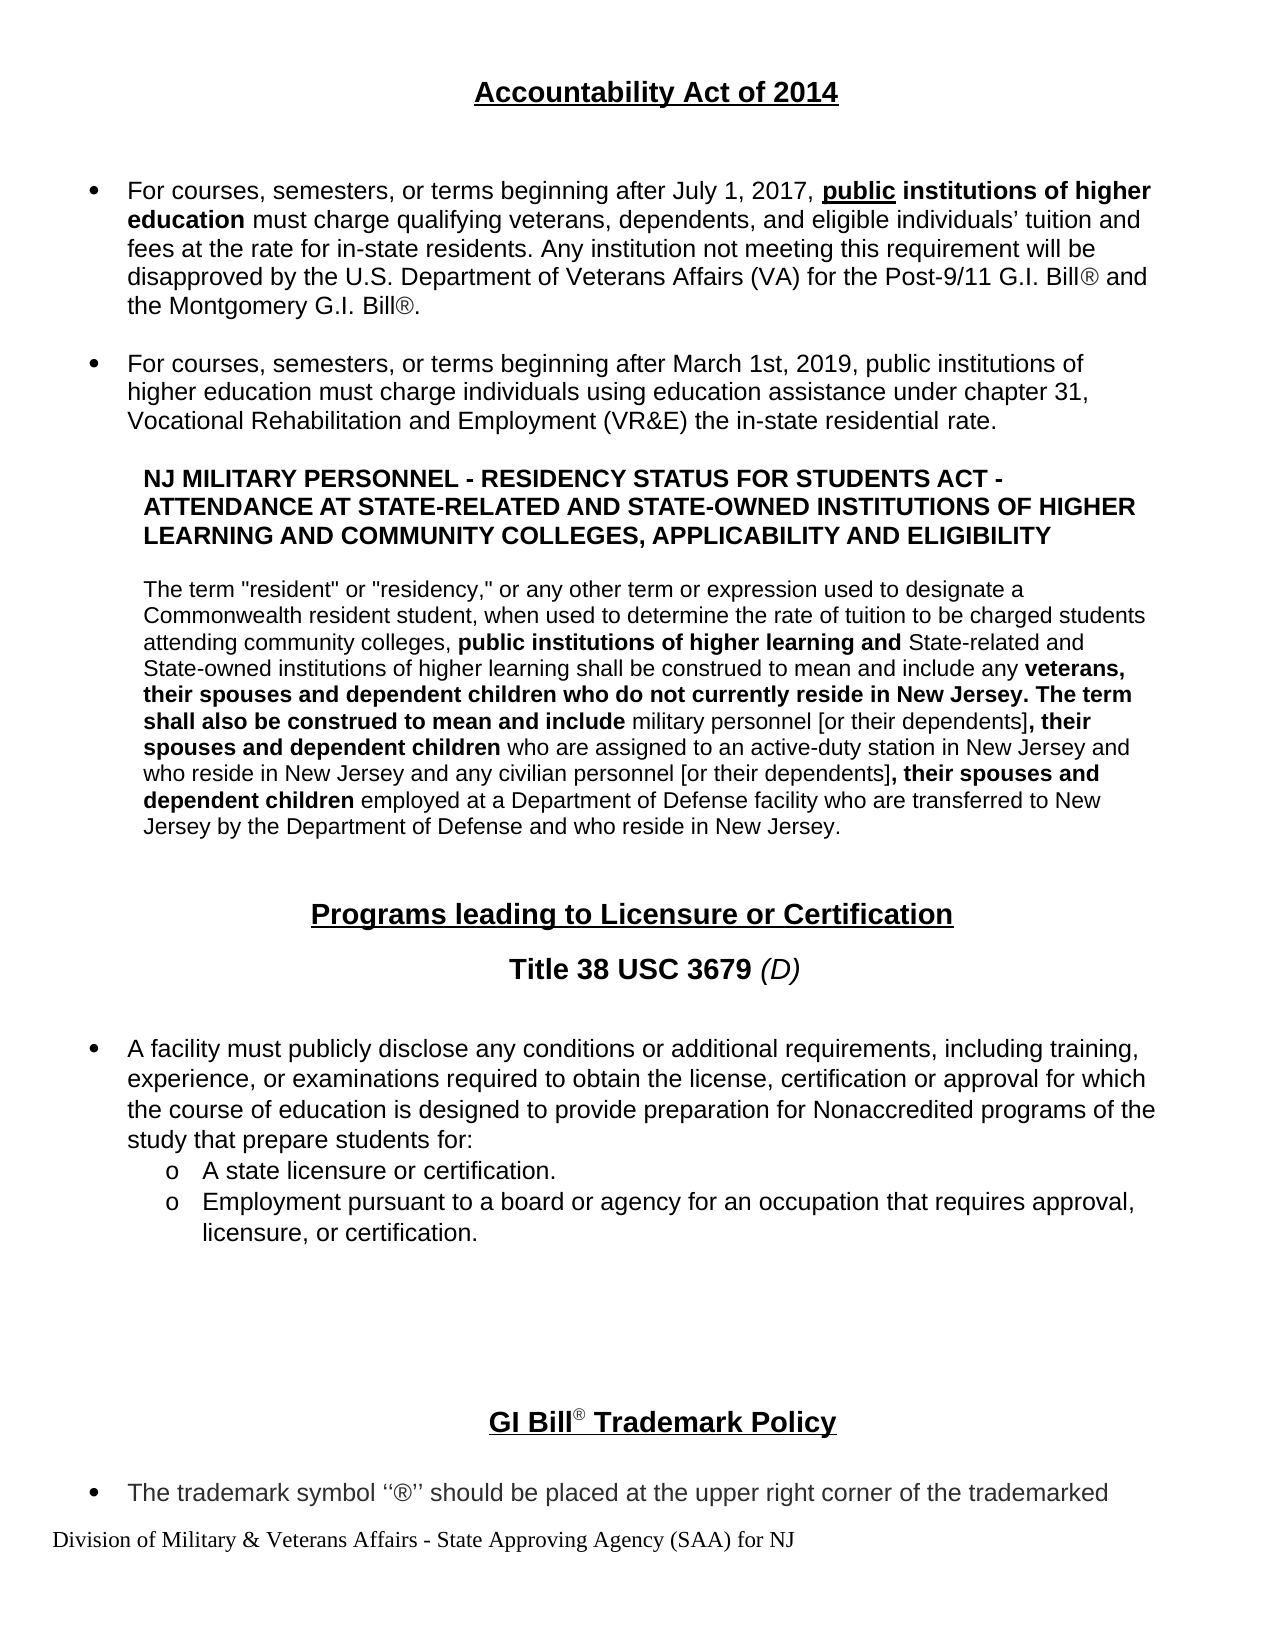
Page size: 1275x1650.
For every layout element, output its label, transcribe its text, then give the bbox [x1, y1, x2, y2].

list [89, 1478, 1190, 1507]
text Programs leading to Licensure or Certification [52, 897, 1212, 930]
list A facility must publicly disclose any conditions or additional requirements, including training, experience, or examinations required to obtain the license, certification or approval for which the course of education is designed to provide preparation for Nonaccredited programs of the study that prepare students for: [89, 1034, 1167, 1154]
text GI Bill® Trademark Policy [389, 1404, 936, 1438]
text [339, 75, 973, 108]
list For courses, semesters, or terms beginning after July 1, 2017, public institutions of higher education must charge qualifying veterans, dependents, and eligible individuals’ tuition and fees at the rate for in-state residents. Any institution not meeting this requirement will be disapproved by the U.S. Department of Veterans Affairs (VA) for the Post-9/11 G.I. Bill® and the Montgomery G.I. Bill®. [89, 176, 1166, 320]
list For courses, semesters, or terms beginning after March 1st, 2019, public institutions of higher education must charge individuals using education assistance under chapter 31, Vocational Rehabilitation and Employment (VR&E) the in-state residential rate. [89, 348, 1148, 435]
list NJ MILITARY PERSONNEL - RESIDENCY STATUS FOR STUDENTS ACT - ATTENDANCE AT STATE-RELATED AND STATE-OWNED INSTITUTIONS OF HIGHER LEARNING AND COMMUNITY COLLEGES, APPLICABILITY AND ELIGIBILITY [143, 464, 1148, 550]
list The term "resident" or "residency," or any other term or expression used to designate a Commonwealth resident student, when used to determine the rate of tuition to be charged students attending community colleges, public institutions of higher learning and State-related and State-owned institutions of higher learning shall be construed to mean and include any veterans, their spouses and dependent children who do not currently reside in New Jersey. The term shall also be construed to mean and include military personnel [or their dependents], their spouses and dependent children who are assigned to an active-duty station in New Jersey and who reside in New Jersey and any civilian personnel [or their dependents], their spouses and dependent children employed at a Department of Defense facility who are transferred to New Jersey by the Department of Defense and who reside in New Jersey. [143, 576, 1148, 839]
list Employment pursuant to a board or agency for an occupation that requires approval, licensure, or certification. [164, 1187, 1139, 1247]
subtitle Title 38 USC 3679 (D) [376, 952, 936, 986]
list A state licensure or certification. [164, 1156, 1212, 1187]
